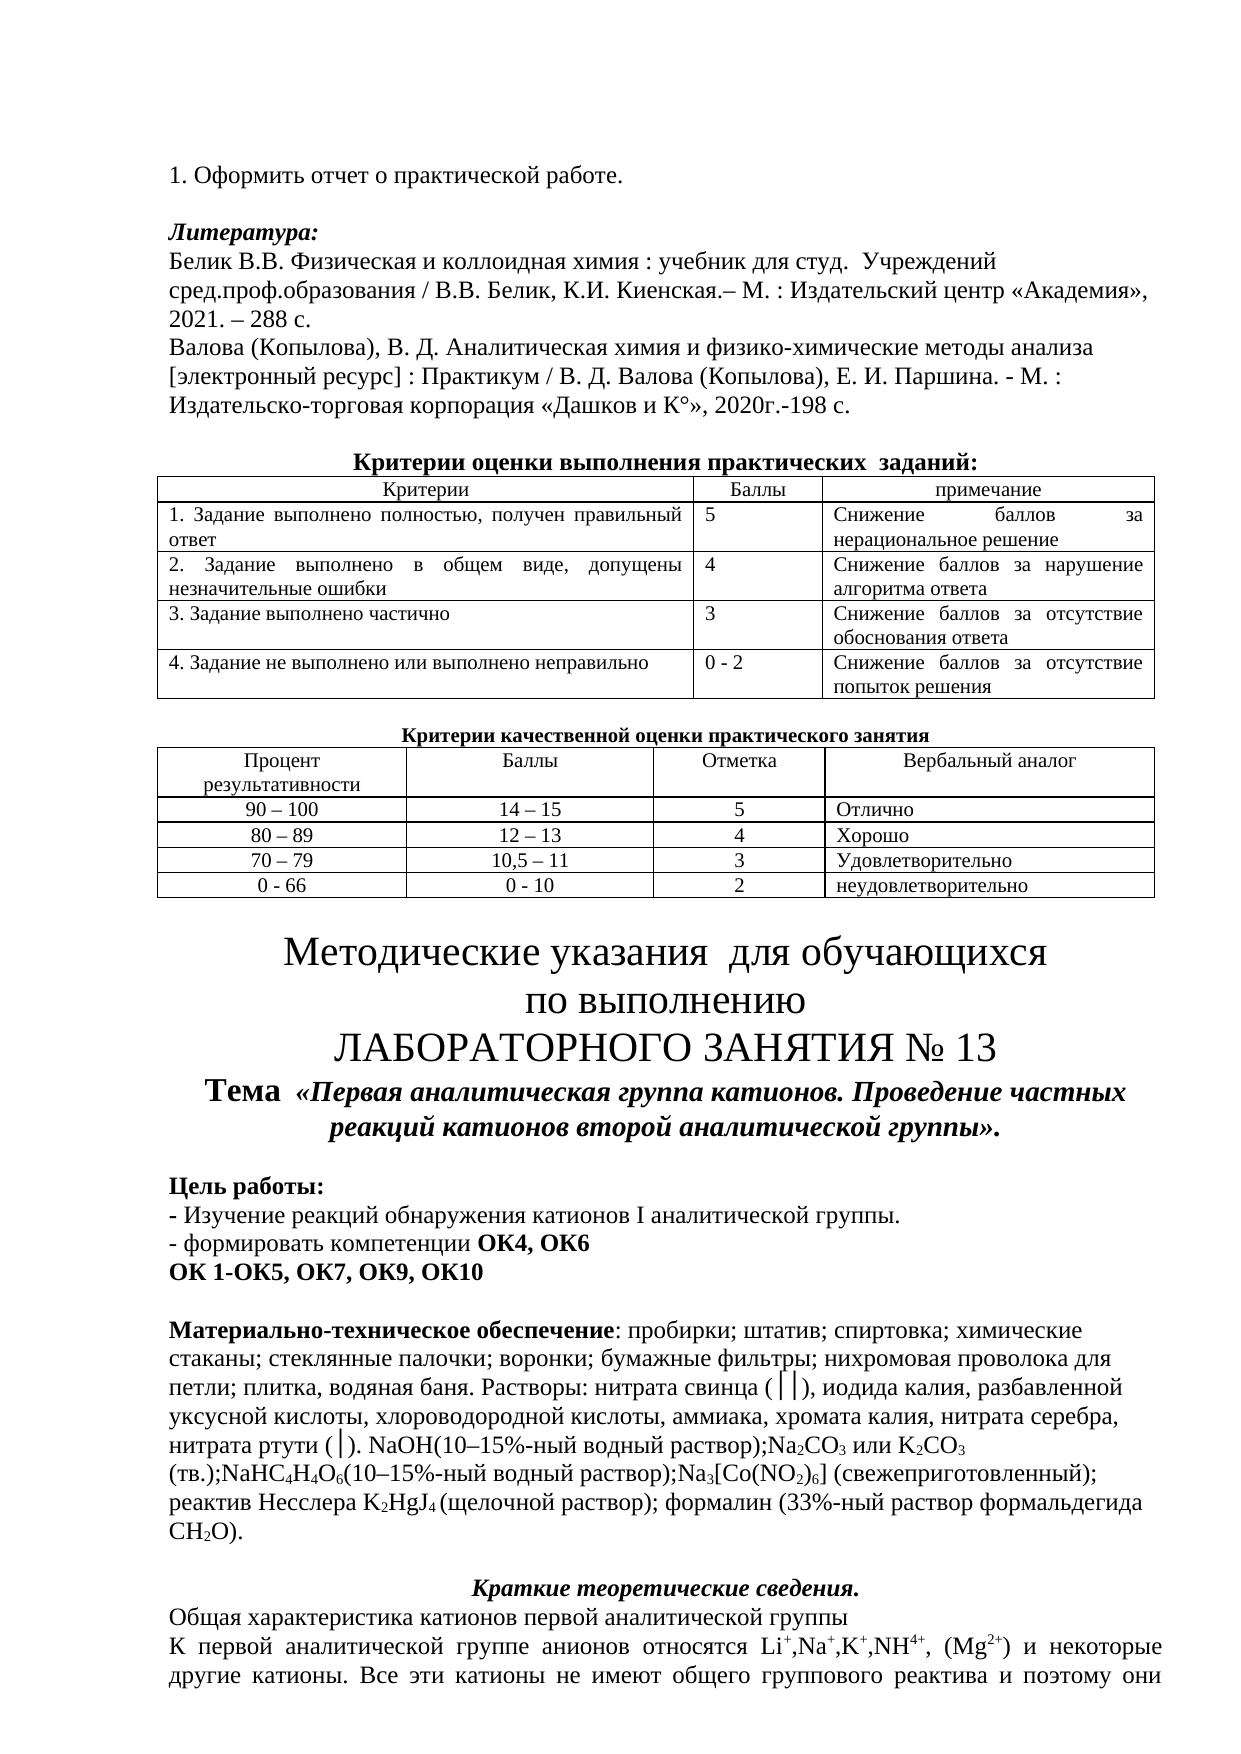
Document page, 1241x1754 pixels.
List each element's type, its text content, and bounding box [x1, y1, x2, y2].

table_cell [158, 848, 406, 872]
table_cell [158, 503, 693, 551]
text ЛАБОРАТОРНОГО ЗАНЯТИЯ № 13 [169, 1022, 1162, 1070]
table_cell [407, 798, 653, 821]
text Методические указания для обучающихся [169, 927, 1162, 974]
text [169, 1631, 1162, 1688]
text ОК 1-ОК5, ОК7, ОК9, ОК10 [169, 1257, 1162, 1286]
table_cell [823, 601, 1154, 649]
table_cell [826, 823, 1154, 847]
text Тема «Первая аналитическая группа катионов. Проведение частных реакций катионов второй аналитической группы». [169, 1070, 1162, 1142]
text 1. Оформить отчет о практической работе. [169, 160, 1162, 189]
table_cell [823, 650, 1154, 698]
text Общая характеристика катионов первой аналитической группы [169, 1602, 1162, 1631]
text Белик В.В. Физическая и коллоидная химия : учебник для студ. Учреждений сред.проф.образования / В.В. Белик, К.И. Киенская.– М. : Издательский центр «Академия», 2021. – 288 с. [169, 246, 1162, 332]
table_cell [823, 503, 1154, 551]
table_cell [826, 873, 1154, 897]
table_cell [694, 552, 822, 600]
text Краткие теоретические сведения. [169, 1573, 1162, 1602]
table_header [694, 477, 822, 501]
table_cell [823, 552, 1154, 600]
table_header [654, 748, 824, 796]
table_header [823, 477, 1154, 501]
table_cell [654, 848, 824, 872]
text - Изучение реакций обнаружения катионов I аналитической группы. [169, 1200, 1162, 1228]
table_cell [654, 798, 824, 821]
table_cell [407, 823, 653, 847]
text Литература: [169, 217, 1162, 246]
text Критерии качественной оценки практического занятия [169, 723, 1162, 747]
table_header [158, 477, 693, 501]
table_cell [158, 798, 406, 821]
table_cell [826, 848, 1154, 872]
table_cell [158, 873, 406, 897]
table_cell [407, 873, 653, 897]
text Валова (Копылова), В. Д. Аналитическая химия и физико-химические методы анализа [электронный ресурс] : Практикум / В. Д. Валова (Копылова), Е. И. Паршина. - М. : Издательско-торговая корпорация «Дашков и К°», 2020г.-198 с. [169, 332, 1162, 419]
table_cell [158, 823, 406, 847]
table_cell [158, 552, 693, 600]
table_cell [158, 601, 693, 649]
text Цель работы: [169, 1171, 1162, 1200]
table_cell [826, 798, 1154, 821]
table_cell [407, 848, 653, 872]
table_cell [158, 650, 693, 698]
text - формировать компетенции ОК4, ОК6 [169, 1228, 1162, 1257]
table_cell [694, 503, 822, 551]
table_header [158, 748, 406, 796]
text по выполнению [169, 974, 1162, 1022]
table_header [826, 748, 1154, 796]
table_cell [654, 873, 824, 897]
text Материально-техническое обеспечение: пробирки; штатив; спиртовка; химические стаканы; стеклянные палочки; воронки; бумажные фильтры; нихромовая проволока для петли; плитка, водяная баня. Растворы: нитрата свинца (׀׀), иодида калия, разбавленной уксусной кислоты, хлороводородной кислоты, аммиака, хромата калия, нитрата серебра, нитрата ртути (׀). NaOH(10–15%-ный водный раствор);Na2CO3 или K2CO3 (тв.);NaHC4H4O6(10–15%-ный водный раствор);Na3[Co(NO2)6] (свежеприготовленный); реактив Несслера K2HgJ4 (щелочной раствор); формалин (33%-ный раствор формальдегида СН2О). [169, 1315, 1162, 1545]
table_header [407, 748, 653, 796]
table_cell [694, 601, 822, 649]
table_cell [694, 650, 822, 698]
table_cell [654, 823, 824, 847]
text Критерии оценки выполнения практических заданий: [169, 447, 1162, 476]
